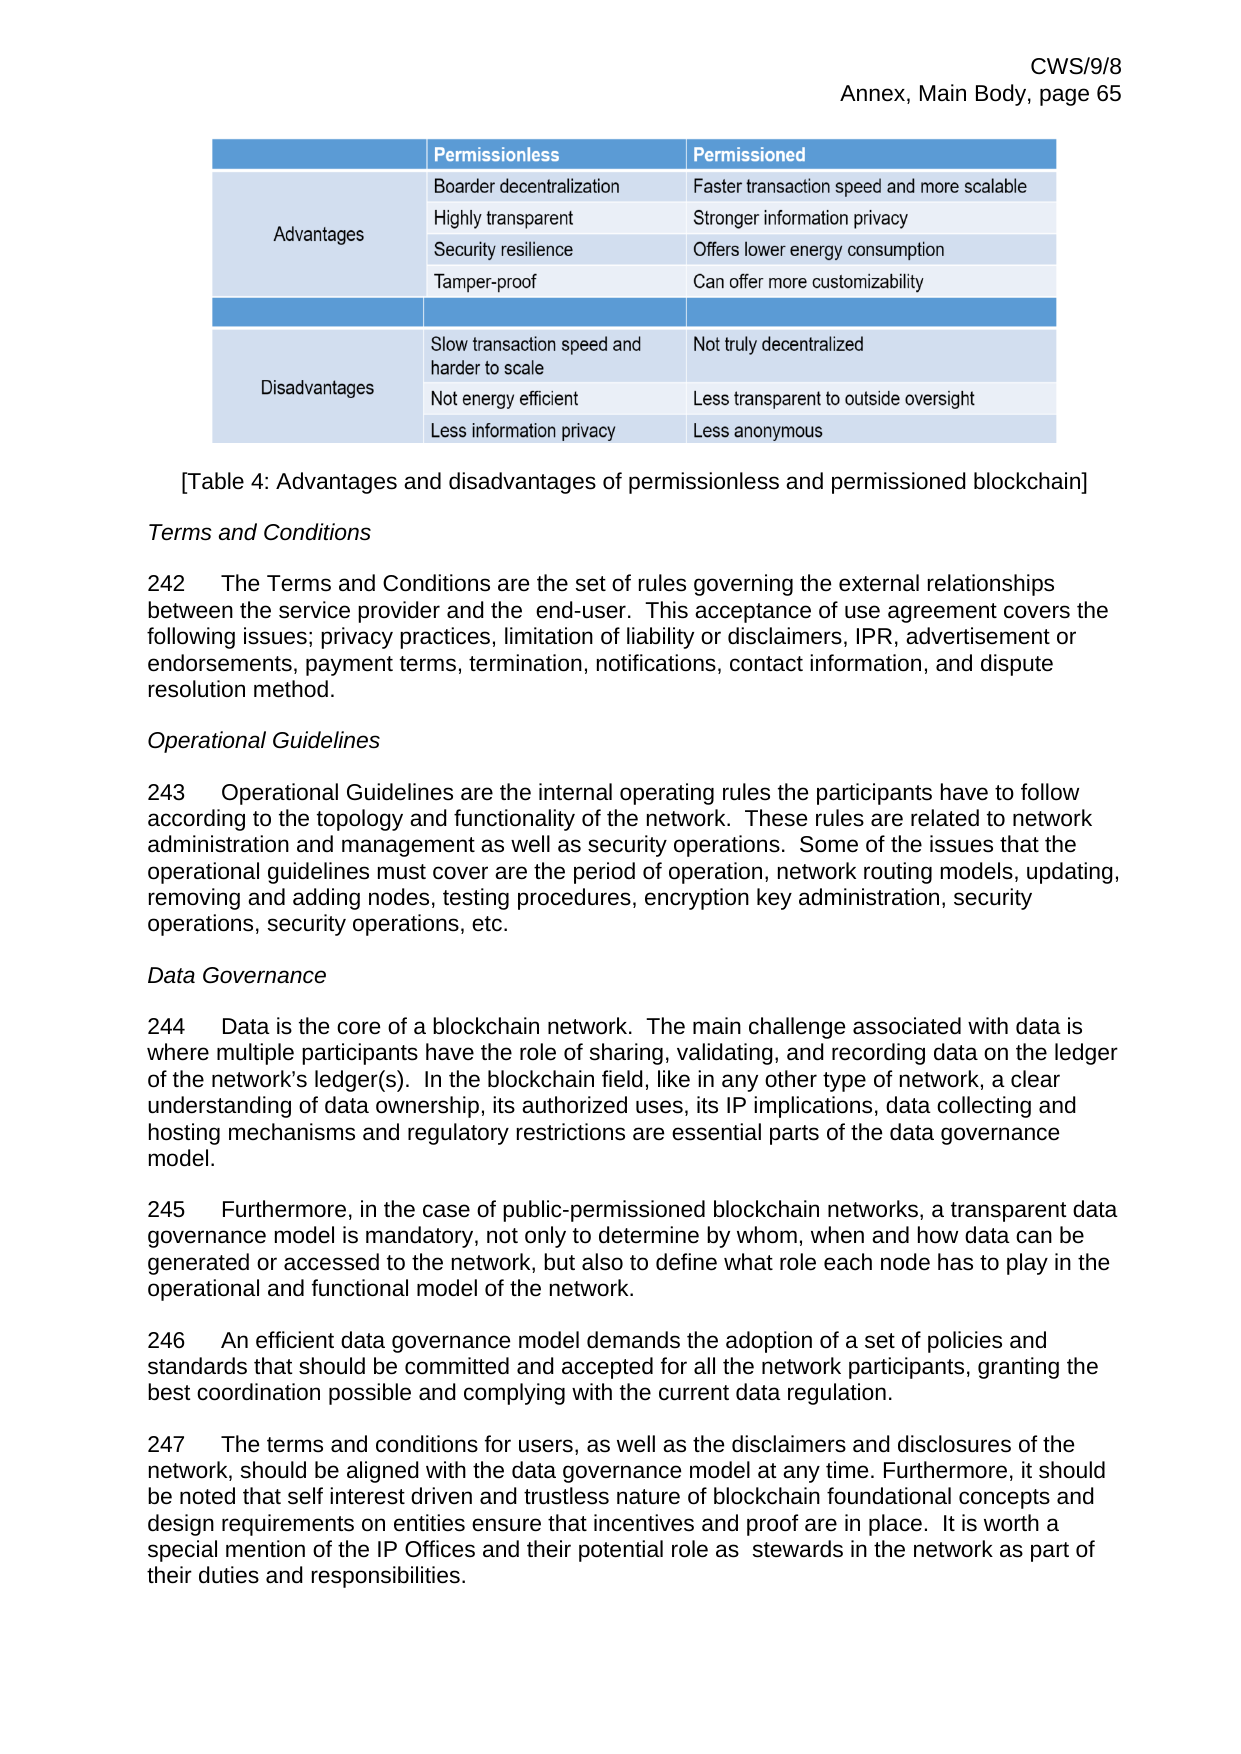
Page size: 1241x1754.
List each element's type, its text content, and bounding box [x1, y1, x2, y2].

subtitle Data Governance [147, 962, 1122, 988]
subtitle Terms and Conditions [147, 519, 1122, 545]
subtitle Operational Guidelines [147, 727, 1122, 753]
text Data is the core of a blockchain network. The main challenge associated with data is where multiple participants have the role of sharing, validating, and recording data on the ledger of the network’s ledger(s). In the blockchain field, like in any other type of network, a clear understanding of data ownership, its authorized uses, its IP implications, data collecting and hosting mechanisms and regulatory restrictions are essential parts of the data governance model. [147, 1013, 1122, 1171]
text An efficient data governance model demands the adoption of a set of policies and standards that should be committed and accepted for all the network participants, granting the best coordination possible and complying with the current data regulation. [147, 1327, 1122, 1406]
text [Table 4: Advantages and disadvantages of permissionless and permissioned blockchain] [147, 468, 1122, 494]
text Operational Guidelines are the internal operating rules the participants have to follow according to the topology and functionality of the network. These rules are related to network administration and management as well as security operations. Some of the issues that the operational guidelines must cover are the period of operation, network routing models, updating, removing and adding nodes, testing procedures, encryption key administration, security operations, security operations, etc. [147, 778, 1122, 937]
picture [212, 136, 1057, 443]
text The Terms and Conditions are the set of rules governing the external relationships between the service provider and the end-user. This acceptance of use agreement covers the following issues; privacy practices, limitation of liability or disclaimers, IPR, advertisement or endorsements, payment terms, termination, notifications, contact information, and dispute resolution method. [147, 570, 1122, 702]
text The terms and conditions for users, as well as the disclaimers and disclosures of the network, should be aligned with the data governance model at any time. Furthermore, it should be noted that self interest driven and trustless nature of blockchain foundational concepts and design requirements on entities ensure that incentives and proof are in place. It is worth a special mention of the IP Offices and their potential role as stewards in the network as part of their duties and responsibilities. [147, 1431, 1122, 1589]
text Furthermore, in the case of public-permissioned blockchain networks, a transparent data governance model is mandatory, not only to determine by whom, when and how data can be generated or accessed to the network, but also to define what role each node has to play in the operational and functional model of the network. [147, 1196, 1122, 1302]
